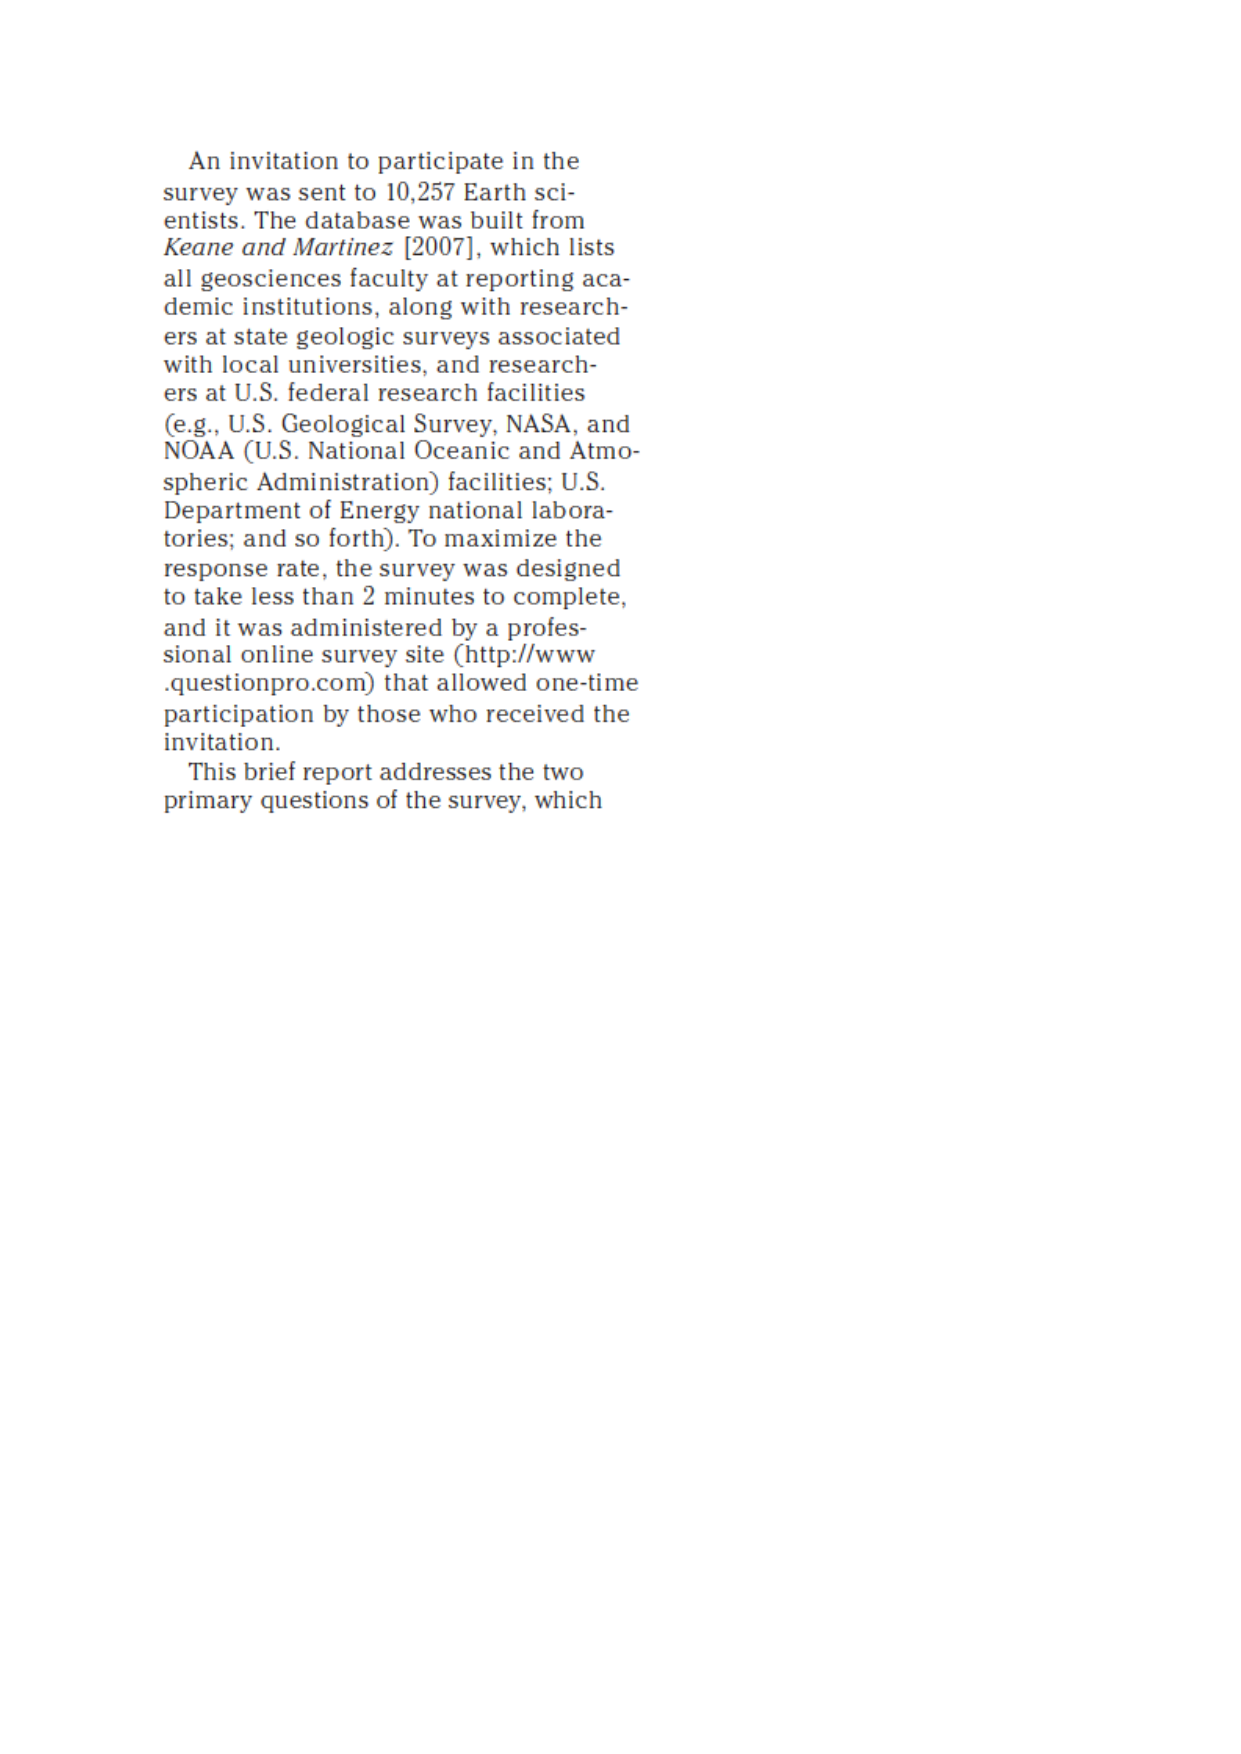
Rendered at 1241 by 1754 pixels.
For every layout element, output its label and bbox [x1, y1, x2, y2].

picture [150, 150, 650, 821]
